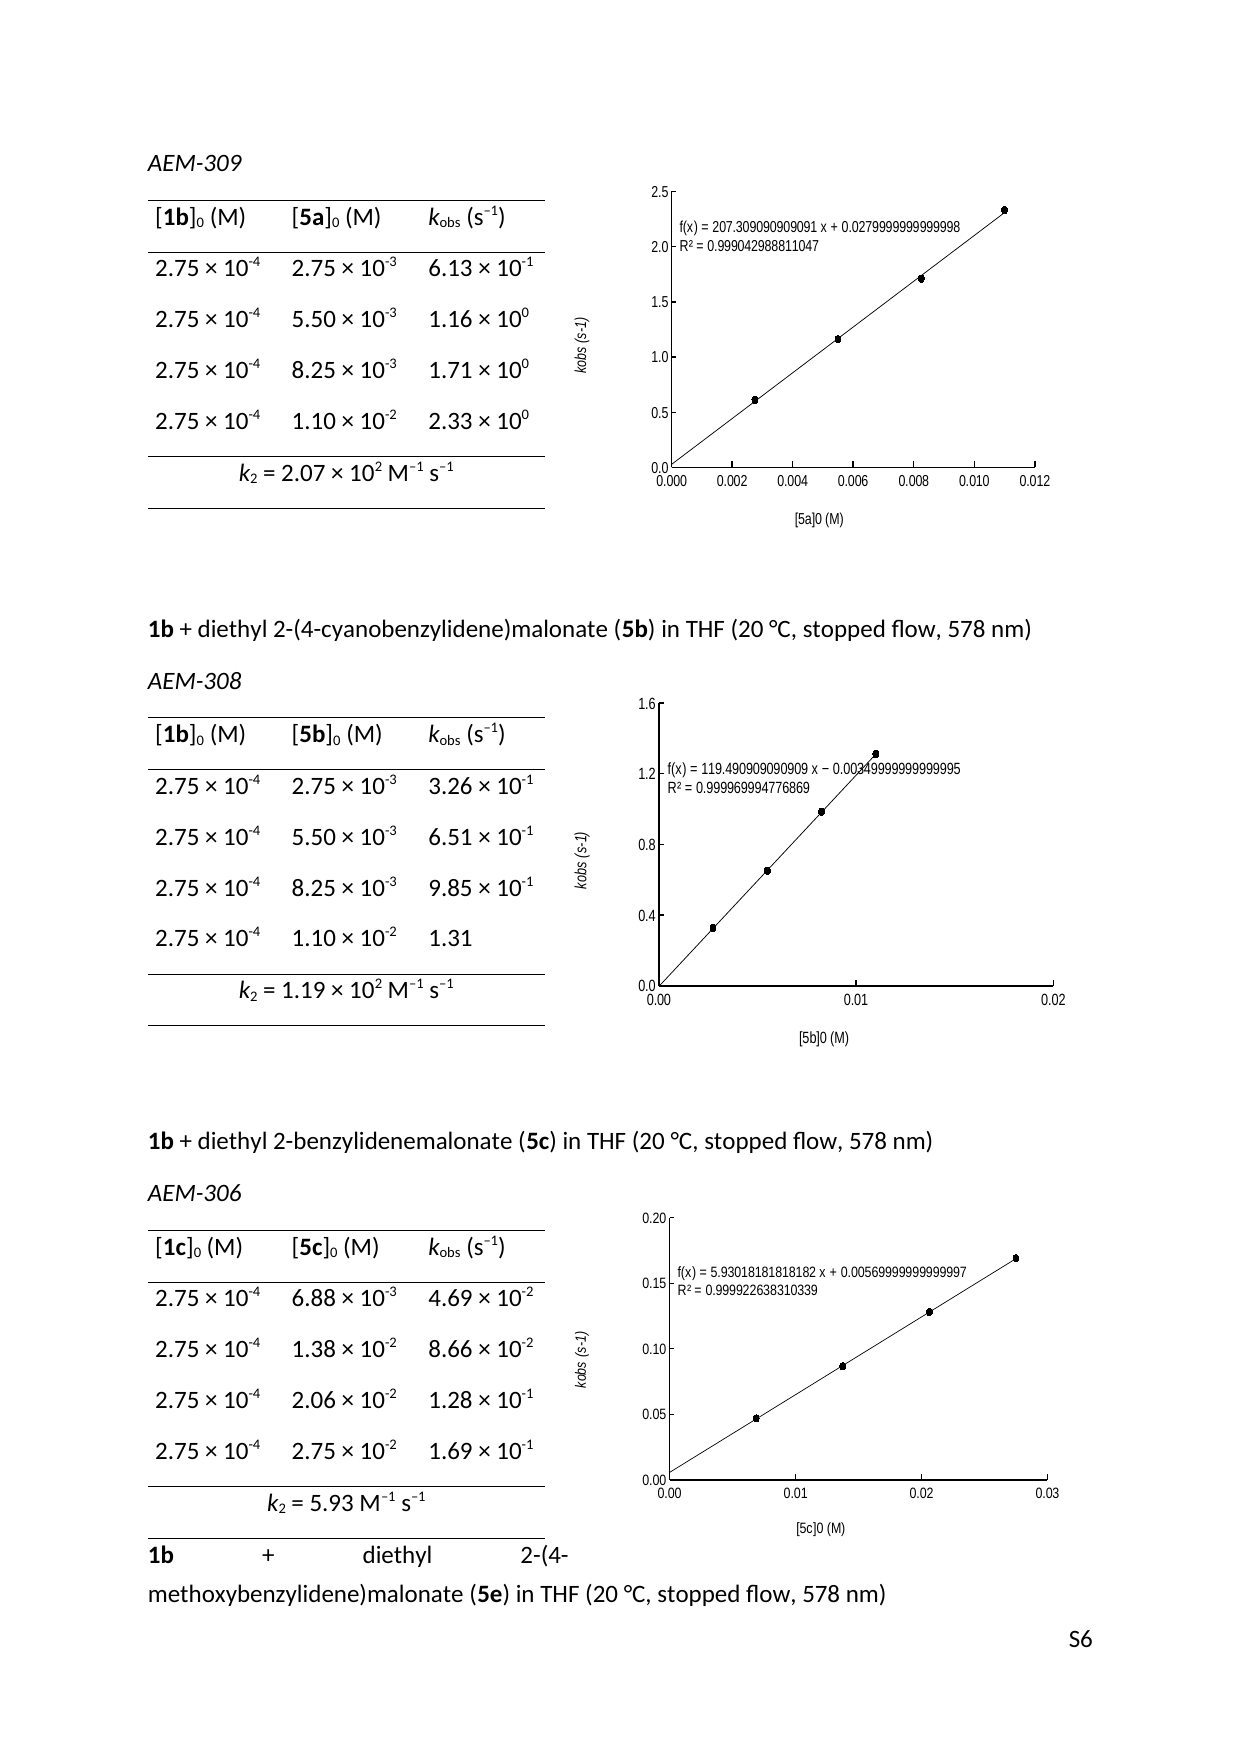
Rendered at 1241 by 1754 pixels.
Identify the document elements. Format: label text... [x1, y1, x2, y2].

table_cell 2.75 × 10-4 [148, 1283, 284, 1333]
table_cell k2 = 1.19 × 102 M–1 s–1 [148, 975, 544, 1025]
table_cell 2.75 × 10-4 [148, 821, 284, 872]
table_cell 6.13 × 10-1 [421, 253, 544, 303]
table_cell 2.06 × 10-2 [284, 1384, 421, 1435]
table_cell 2.75 × 10-4 [148, 304, 284, 354]
table_cell 1.10 × 10-2 [284, 923, 421, 973]
table_cell 1.16 × 100 [421, 304, 544, 354]
table_header [1b]0 (M) [148, 718, 284, 769]
table_cell 2.75 × 10-4 [148, 1435, 284, 1486]
table_cell 9.85 × 10-1 [421, 872, 544, 923]
text 1b + diethyl 2-benzylidenemalonate (5c) in THF (20 °C, stopped flow, 578 nm) [148, 1126, 1093, 1156]
table_cell 5.50 × 10-3 [284, 304, 421, 354]
table_cell 1.31 [421, 923, 544, 973]
table_cell 2.75 × 10-4 [148, 1384, 284, 1435]
table_cell 6.88 × 10-3 [284, 1283, 421, 1333]
table_header [5b]0 (M) [284, 718, 421, 769]
table_cell 2.75 × 10-4 [148, 253, 284, 303]
table_header [5c]0 (M) [284, 1231, 421, 1282]
table_cell 3.26 × 10-1 [421, 770, 544, 821]
table_header kobs (s–1) [421, 718, 544, 769]
text AEM-309 [148, 148, 1093, 178]
table_header [1c]0 (M) [148, 1231, 284, 1282]
table_cell 8.25 × 10-3 [284, 354, 421, 405]
table_cell 2.75 × 10-4 [148, 923, 284, 973]
table_header kobs (s–1) [421, 1231, 544, 1282]
table_cell 2.75 × 10-4 [148, 354, 284, 405]
text 1b + diethyl 2-(4-methoxybenzylidene)malonate (5e) in THF (20 °C, stopped flow, 578 nm) [148, 1539, 1093, 1609]
table_cell k2 = 2.07 × 102 M–1 s–1 [148, 457, 544, 508]
table_header [5a]0 (M) [284, 201, 421, 252]
table_cell 2.75 × 10-3 [284, 770, 421, 821]
table_cell 1.28 × 10-1 [421, 1384, 544, 1435]
table_cell 8.66 × 10-2 [421, 1334, 544, 1384]
table_cell 5.50 × 10-3 [284, 821, 421, 872]
table_header [1b]0 (M) [148, 201, 284, 252]
table_cell k2 = 5.93 M–1 s–1 [148, 1487, 544, 1538]
table_cell 1.10 × 10-2 [284, 405, 421, 456]
text AEM-308 [148, 665, 1093, 696]
table_cell 1.71 × 100 [421, 354, 544, 405]
table_cell 2.75 × 10-4 [148, 872, 284, 923]
table_cell 4.69 × 10-2 [421, 1283, 544, 1333]
table_cell 8.25 × 10-3 [284, 872, 421, 923]
table_cell 1.38 × 10-2 [284, 1334, 421, 1384]
table_cell 2.75 × 10-4 [148, 405, 284, 456]
text AEM-306 [148, 1178, 1093, 1208]
table_cell 2.33 × 100 [421, 405, 544, 456]
table_cell 2.75 × 10-4 [148, 1334, 284, 1384]
text 1b + diethyl 2-(4-cyanobenzylidene)malonate (5b) in THF (20 °C, stopped flow, 578 nm) [148, 613, 1093, 643]
table_cell 2.75 × 10-3 [284, 253, 421, 303]
table_header kobs (s–1) [421, 201, 544, 252]
table_cell 2.75 × 10-4 [148, 770, 284, 821]
table_cell 2.75 × 10-2 [284, 1435, 421, 1486]
table_cell 6.51 × 10-1 [421, 821, 544, 872]
table_cell 1.69 × 10-1 [421, 1435, 544, 1486]
